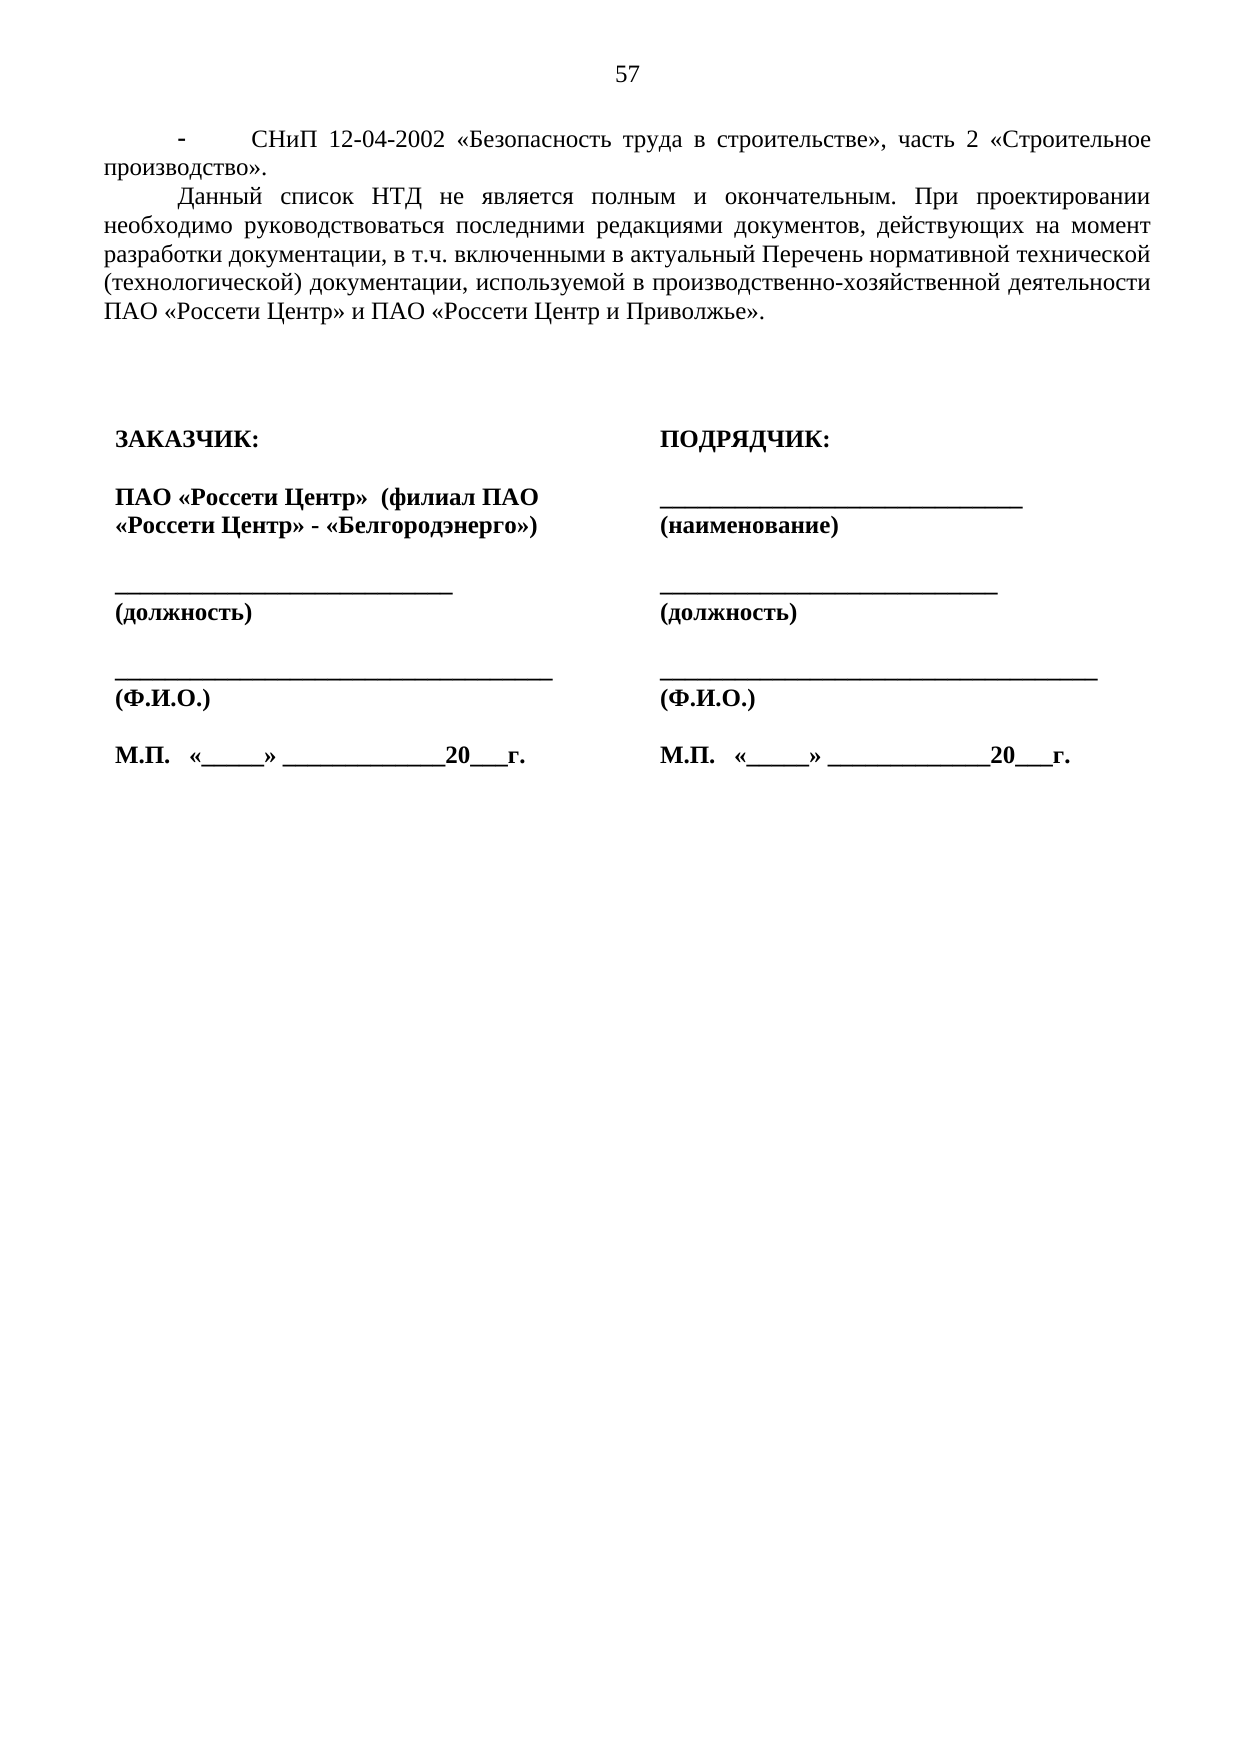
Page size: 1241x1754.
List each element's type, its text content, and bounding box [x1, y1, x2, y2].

text Данный список НТД не является полным и окончательным. При проектировании необходимо руководствоваться последними редакциями документов, действующих на момент разработки документации, в т.ч. включенными в актуальный Перечень нормативной технической (технологической) документации, используемой в производственно-хозяйственной деятельности ПАО «Россети Центр» и ПАО «Россети Центр и Приволжье». [103, 181, 1152, 325]
list СНиП 12-04-2002 «Безопасность труда в строительстве», часть 2 «Строительное производство». [103, 124, 1152, 181]
table_header ПОДРЯДЧИК: [649, 424, 1152, 482]
table_cell ___________________________ (должность) ___________________________________ (Ф.И.О.) М.П. «_____» _____________20___г. [104, 568, 648, 769]
table_cell ___________________________ (должность) ___________________________________ (Ф.И.О.) М.П. «_____» _____________20___г. [649, 568, 1152, 769]
table_cell ПАО «Россети Центр» (филиал ПАО «Россети Центр» - «Белгородэнерго») [104, 482, 648, 568]
table_cell _____________________________ (наименование) [649, 482, 1152, 568]
table_header ЗАКАЗЧИК: [104, 424, 648, 482]
